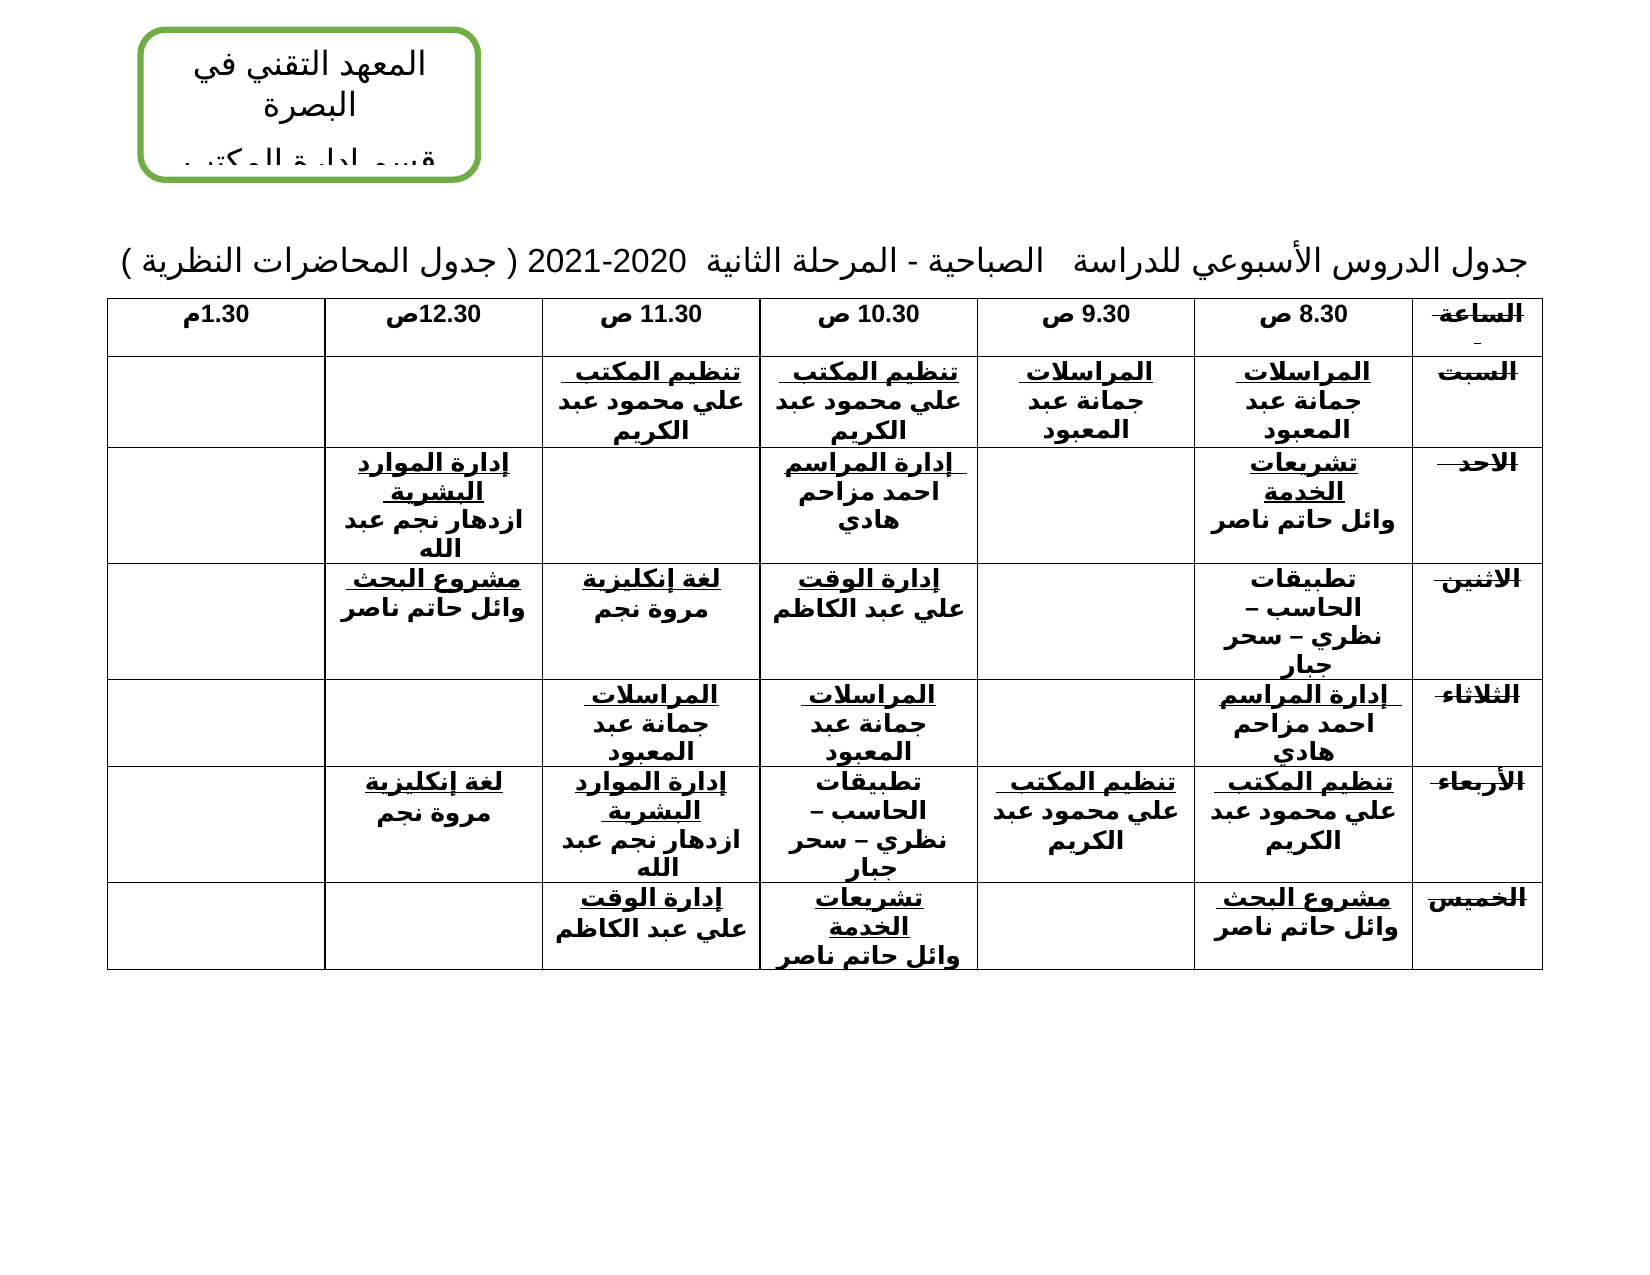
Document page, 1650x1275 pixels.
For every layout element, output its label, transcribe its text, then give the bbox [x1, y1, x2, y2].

table_cell الخميس [1413, 883, 1542, 969]
table_cell إدارة الموارد البشرية ازدهار نجم عبد الله [326, 448, 542, 563]
table_cell [978, 680, 1194, 766]
table_cell إدارة المراسم احمد مزاحم هادي [1195, 680, 1412, 766]
table_cell المراسلات جمانة عبد المعبود [978, 357, 1194, 447]
table_cell تشريعات الخدمة وائل حاتم ناصر [1195, 448, 1412, 563]
table_cell تطبيقات الحاسب – نظري – سحر جبار [761, 767, 977, 882]
table_cell [108, 883, 324, 969]
table_cell [108, 680, 324, 766]
table_cell تطبيقات الحاسب – نظري – سحر جبار [1195, 564, 1412, 679]
table_cell الأربعاء [1413, 767, 1542, 882]
table_header 12.30ص [326, 299, 542, 356]
table_cell [108, 357, 324, 447]
table_cell إدارة المراسم احمد مزاحم هادي [761, 448, 977, 563]
table_cell تنظيم المكتب علي محمود عبد الكريم [761, 357, 977, 447]
table_cell [978, 883, 1194, 969]
table_cell [326, 357, 542, 447]
table_cell [543, 448, 759, 563]
table_cell [978, 564, 1194, 679]
text جدول الدروس الأسبوعي للدراسة الصباحية - المرحلة الثانية 2020-2021 ( جدول المحاضرات النظرية ) [75, 241, 1575, 279]
table_cell [108, 448, 324, 563]
table_header 8.30 ص [1195, 299, 1412, 356]
table_cell [108, 767, 324, 882]
table_cell تشريعات الخدمة وائل حاتم ناصر [761, 883, 977, 969]
table_cell الاثنين [1413, 564, 1542, 679]
table_header 9.30 ص [978, 299, 1194, 356]
table_cell المراسلات جمانة عبد المعبود [543, 680, 759, 766]
table_cell [108, 564, 324, 679]
table_header 10.30 ص [761, 299, 977, 356]
table_cell تنظيم المكتب علي محمود عبد الكريم [543, 357, 759, 447]
table_cell إدارة الوقت علي عبد الكاظم [761, 564, 977, 679]
table_cell مشروع البحث وائل حاتم ناصر [1195, 883, 1412, 969]
table_cell المراسلات جمانة عبد المعبود [761, 680, 977, 766]
table_cell تنظيم المكتب علي محمود عبد الكريم [978, 767, 1194, 882]
table_cell السبت [1413, 357, 1542, 447]
table_cell لغة إنكليزية مروة نجم [326, 767, 542, 882]
table_header 1.30م [108, 299, 324, 356]
table_cell [978, 448, 1194, 563]
table_header الساعة [1413, 299, 1542, 356]
table_cell إدارة الموارد البشرية ازدهار نجم عبد الله [543, 767, 759, 882]
table_cell تنظيم المكتب علي محمود عبد الكريم [1195, 767, 1412, 882]
table_cell [326, 883, 542, 969]
table_cell مشروع البحث وائل حاتم ناصر [326, 564, 542, 679]
table_header 11.30 ص [543, 299, 759, 356]
table_cell [326, 680, 542, 766]
table_cell لغة إنكليزية مروة نجم [543, 564, 759, 679]
table_cell المراسلات جمانة عبد المعبود [1195, 357, 1412, 447]
table_cell الثلاثاء [1413, 680, 1542, 766]
table_cell الاحد [1413, 448, 1542, 563]
table_cell إدارة الوقت علي عبد الكاظم [543, 883, 759, 969]
